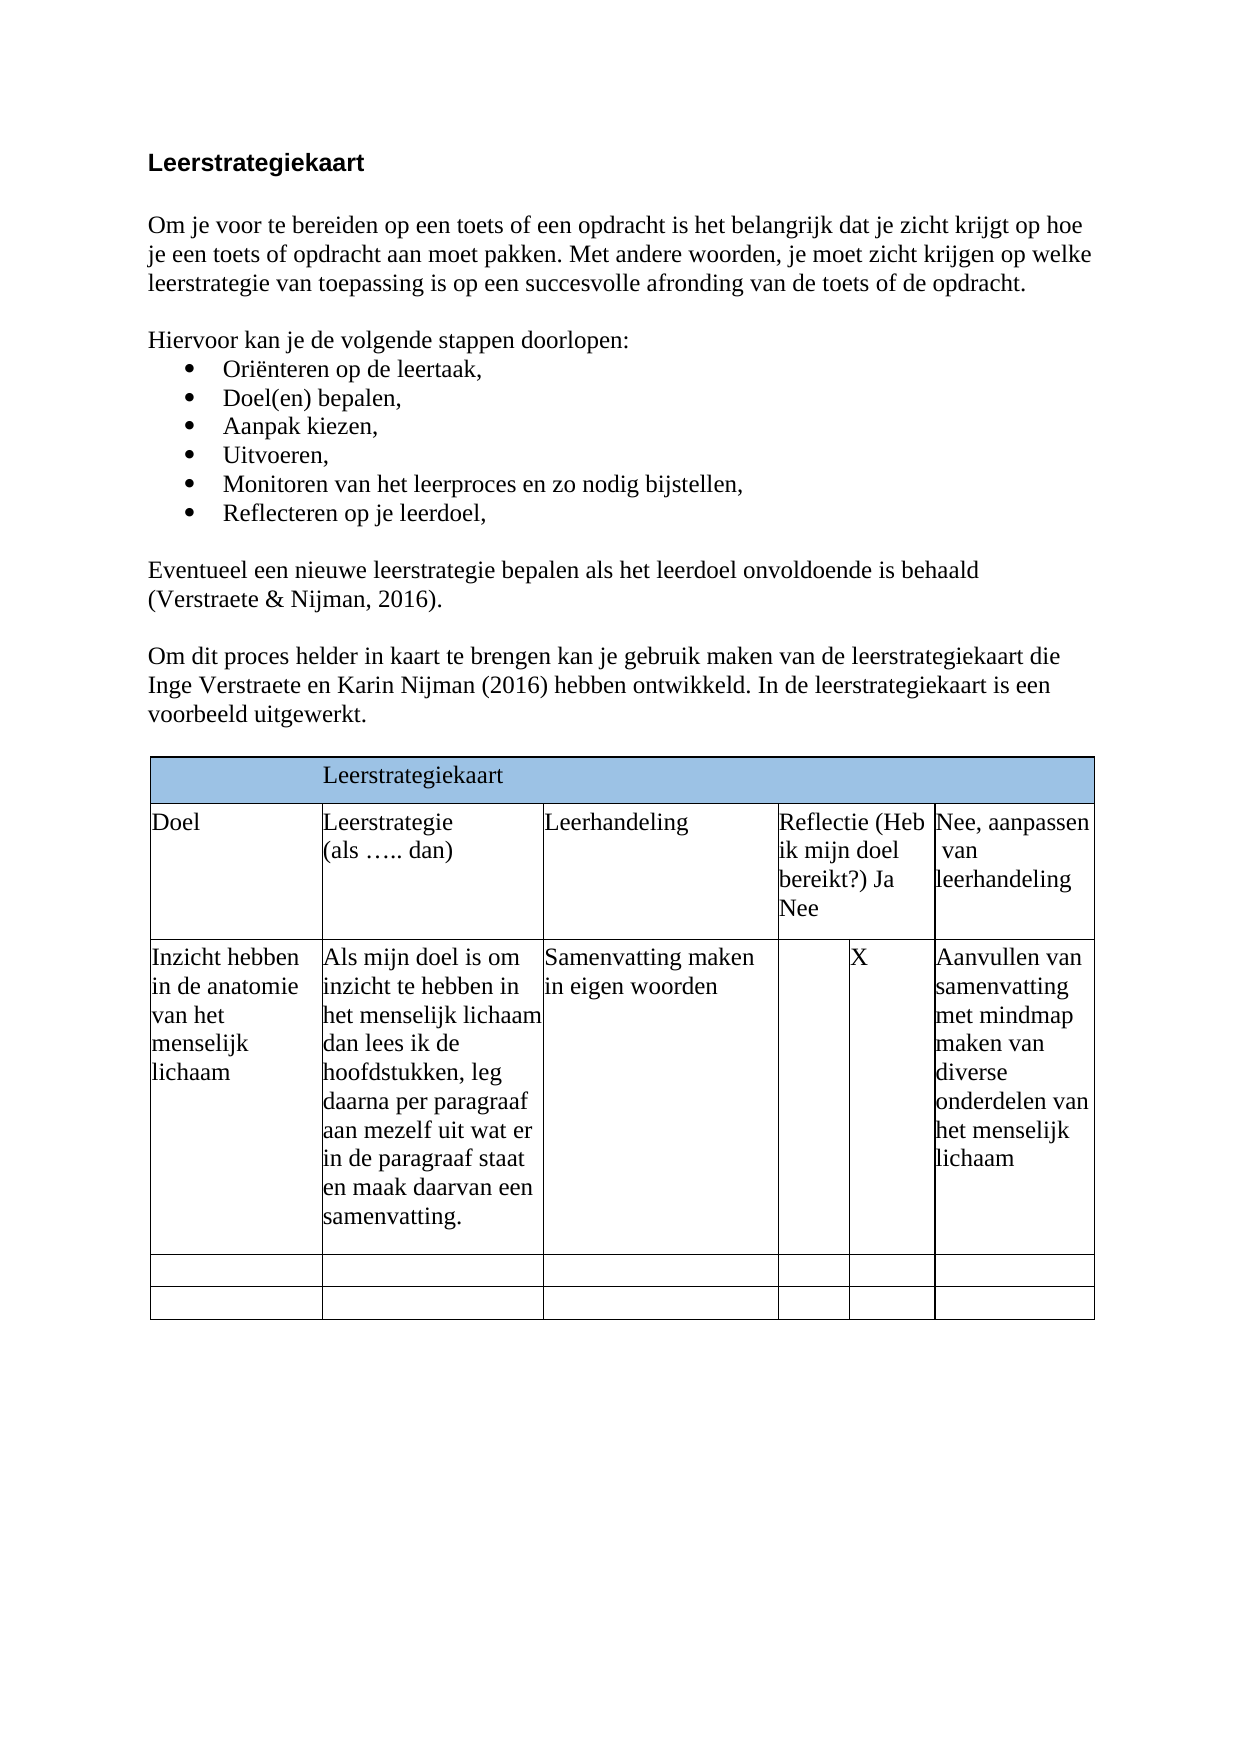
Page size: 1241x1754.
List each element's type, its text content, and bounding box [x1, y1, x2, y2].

text Hiervoor kan je de volgende stappen doorlopen: [148, 325, 1093, 354]
table_header [151, 758, 322, 803]
text Eventueel een nieuwe leerstrategie bepalen als het leerdoel onvoldoende is behaald (Verstraete & Nijman, 2016). [148, 555, 1093, 613]
table_cell [323, 1287, 543, 1319]
table_cell Leerhandeling [544, 804, 778, 939]
table_cell Als mijn doel is om inzicht te hebben in het menselijk lichaam dan lees ik de hoofdstukken, leg daarna per paragraaf aan mezelf uit wat er in de paragraaf staat en maak daarvan een samenvatting. [323, 940, 543, 1254]
table_cell [779, 940, 849, 1254]
list Aanpak kiezen, [185, 411, 1093, 440]
table_cell [779, 1287, 849, 1319]
list Doel(en) bepalen, [185, 383, 1093, 411]
text Om je voor te bereiden op een toets of een opdracht is het belangrijk dat je zicht krijgt op hoe je een toets of opdracht aan moet pakken. Met andere woorden, je moet zicht krijgen op welke leerstrategie van toepassing is op een succesvolle afronding van de toets of de opdracht. [148, 210, 1093, 296]
list Monitoren van het leerproces en zo nodig bijstellen, [185, 469, 1093, 498]
table_cell Doel [151, 804, 322, 939]
table_cell X [850, 940, 934, 1254]
subtitle Leerstrategiekaart [148, 148, 1093, 176]
table_cell Reflectie (Heb ik mijn doel bereikt?) Ja Nee [779, 804, 934, 939]
table_cell [936, 1287, 1094, 1319]
table_cell Leerstrategie (als ….. dan) [323, 804, 543, 939]
list Oriënteren op de leertaak, [185, 354, 1093, 383]
table_header [778, 758, 1094, 803]
table_cell [151, 1287, 322, 1319]
table_cell Inzicht hebben in de anatomie van het menselijk lichaam [151, 940, 322, 1254]
list Uitvoeren, [185, 440, 1093, 469]
table_cell [850, 1255, 934, 1286]
table_cell [544, 1287, 778, 1319]
table_cell Nee, aanpassen van leerhandeling [936, 804, 1094, 939]
table_cell [779, 1255, 849, 1286]
table_cell Aanvullen van samenvatting met mindmap maken van diverse onderdelen van het menselijk lichaam [936, 940, 1094, 1254]
table_cell [323, 1255, 543, 1286]
text Om dit proces helder in kaart te brengen kan je gebruik maken van de leerstrategiekaart die Inge Verstraete en Karin Nijman (2016) hebben ontwikkeld. In de leerstrategiekaart is een voorbeeld uitgewerkt. [148, 641, 1093, 728]
table_cell [850, 1287, 934, 1319]
table_cell [936, 1255, 1094, 1286]
table_header Leerstrategiekaart [322, 758, 778, 803]
table_cell [544, 1255, 778, 1286]
table_cell Samenvatting maken in eigen woorden [544, 940, 778, 1254]
list Reflecteren op je leerdoel, [185, 498, 1093, 526]
table_cell [151, 1255, 322, 1286]
